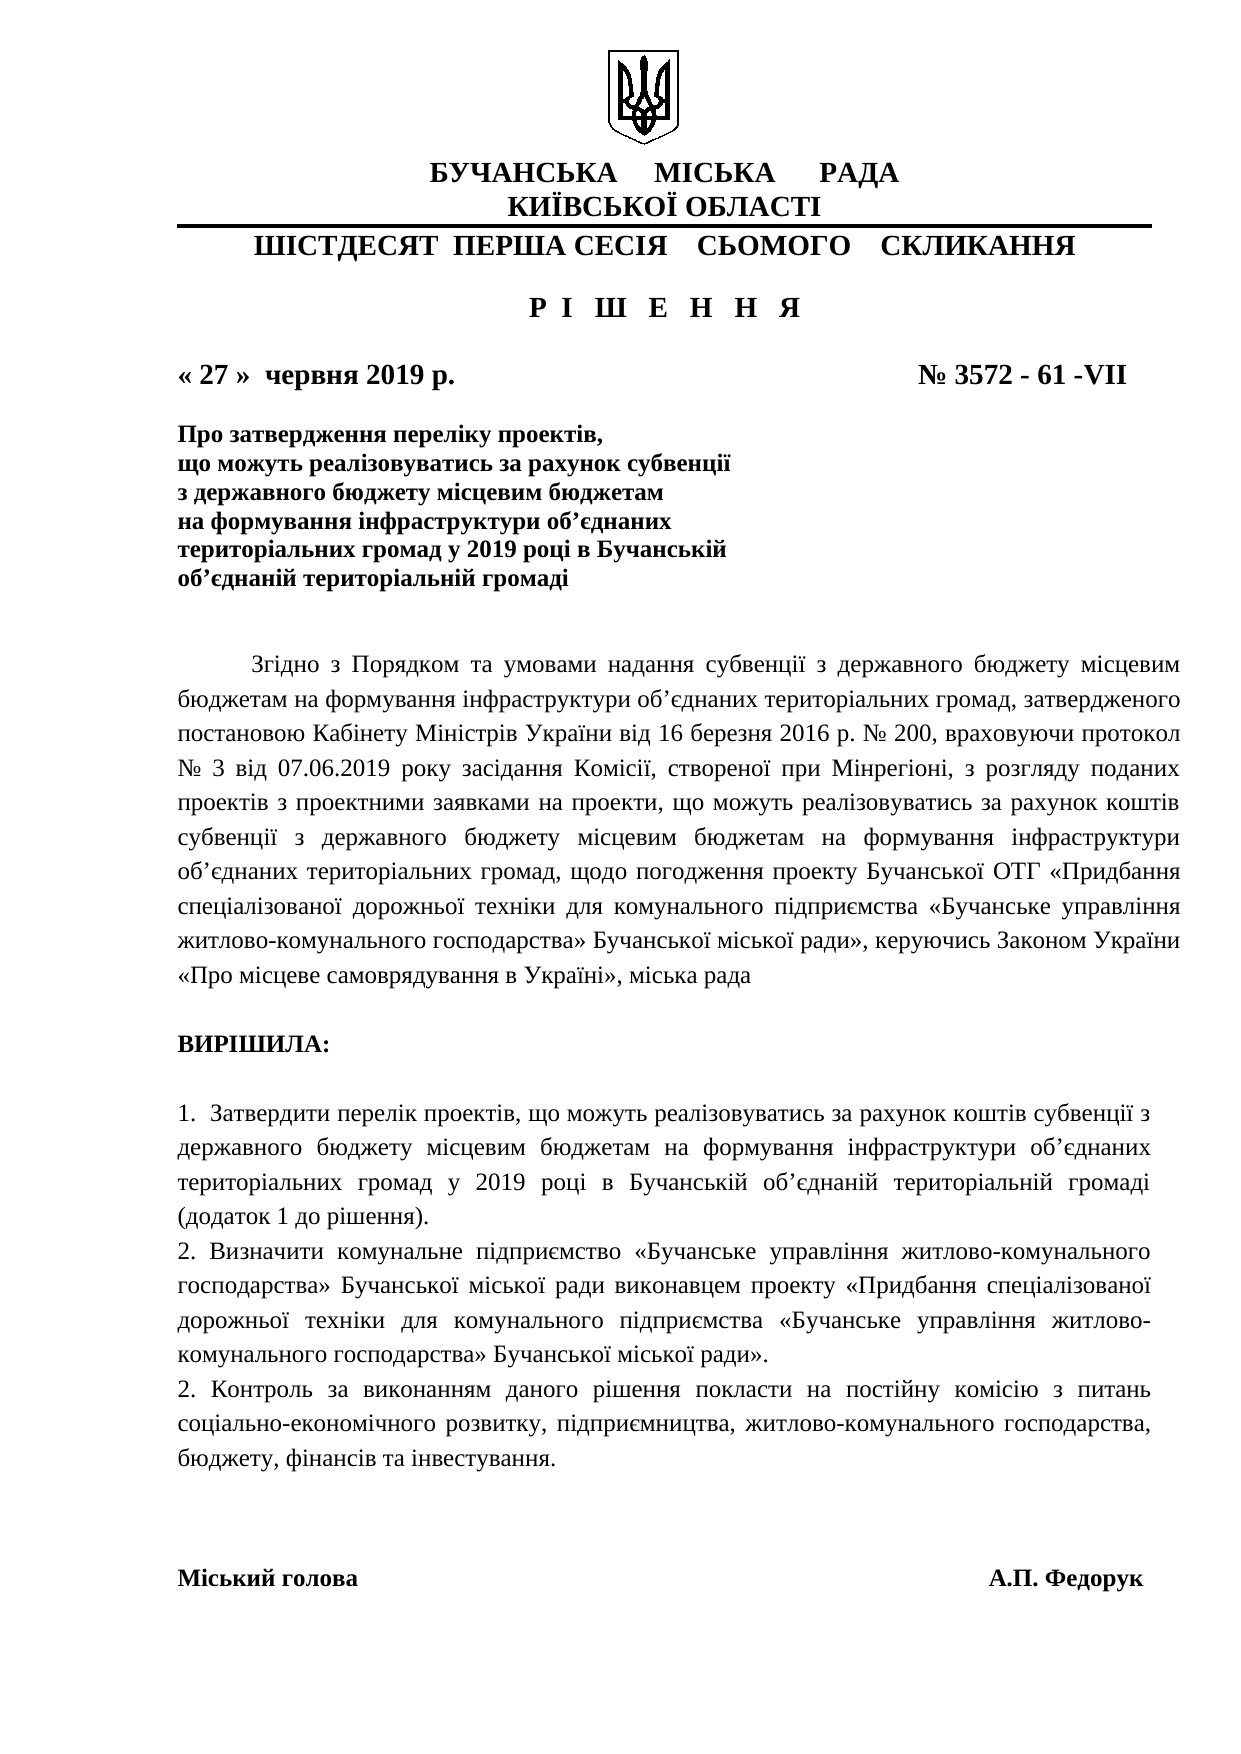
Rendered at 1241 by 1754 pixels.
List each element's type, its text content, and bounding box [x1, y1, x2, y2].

text ВИРІШИЛА: [177, 1029, 1152, 1058]
text територіальних громад у 2019 році в Бучанській [177, 534, 1152, 563]
text 2. Контроль за виконанням даного рішення покласти на постійну комісію з питань соціально-економічного розвитку, підприємництва, житлово-комунального господарства, бюджету, фінансів та інвестування. [177, 1374, 1152, 1471]
text на формування інфраструктури об’єднаних [177, 506, 1152, 534]
text Згідно з Порядком та умовами надання субвенції з державного бюджету місцевим бюджетам на формування інфраструктури об’єднаних територіальних громад, затвердженого постановою Кабінету Міністрів України від 16 березня 2016 р. № 200, враховуючи протокол № 3 від 07.06.2019 року засідання Комісії, створеної при Мінрегіоні, з розгляду поданих проектів з проектними заявками на проекти, що можуть реалізовуватись за рахунок коштів субвенції з державного бюджету місцевим бюджетам на формування інфраструктури об’єднаних територіальних громад, щодо погодження проекту Бучанської ОТГ «Придбання спеціалізованої дорожньої техніки для комунального підприємства «Бучанське управління житлово-комунального господарства» Бучанської міської ради», керуючись Законом України «Про місцеве самоврядування в Україні», міська рада [177, 649, 1181, 989]
text БУЧАНСЬКА МІСЬКА РАДА [177, 155, 1152, 189]
text Міський голова А.П. Федорук [177, 1563, 1152, 1592]
text Про затвердження переліку проектів, [177, 419, 1152, 448]
text з державного бюджету місцевим бюджетам [177, 477, 1152, 506]
text ШІСТДЕСЯТ ПЕРША СЕСІЯ СЬОМОГО СКЛИКАННЯ [177, 228, 1152, 261]
text об’єднаній територіальній громаді [177, 563, 1152, 592]
subtitle Р І Ш Е Н Н Я [177, 290, 1152, 324]
text 2. Визначити комунальне підприємство «Бучанське управління житлово-комунального господарства» Бучанської міської ради виконавцем проекту «Придбання спеціалізованої дорожньої техніки для комунального підприємства «Бучанське управління житлово-комунального господарства» Бучанської міської ради». [177, 1236, 1152, 1368]
text 1. Затвердити перелік проектів, що можуть реалізовуватись за рахунок коштів субвенції з державного бюджету місцевим бюджетам на формування інфраструктури об’єднаних територіальних громад у 2019 році в Бучанській об’єднаній територіальній громаді (додаток 1 до рішення). [177, 1098, 1152, 1230]
subtitle ПРОЕКТ [177, 44, 1152, 155]
text що можуть реалізовуватись за рахунок субвенції [177, 448, 1152, 477]
subtitle « 27 » червня 2019 р. № 3572 - 61 -VІІ [177, 357, 1152, 391]
subtitle КИЇВСЬКОЇ ОБЛАСТІ [177, 189, 1152, 224]
